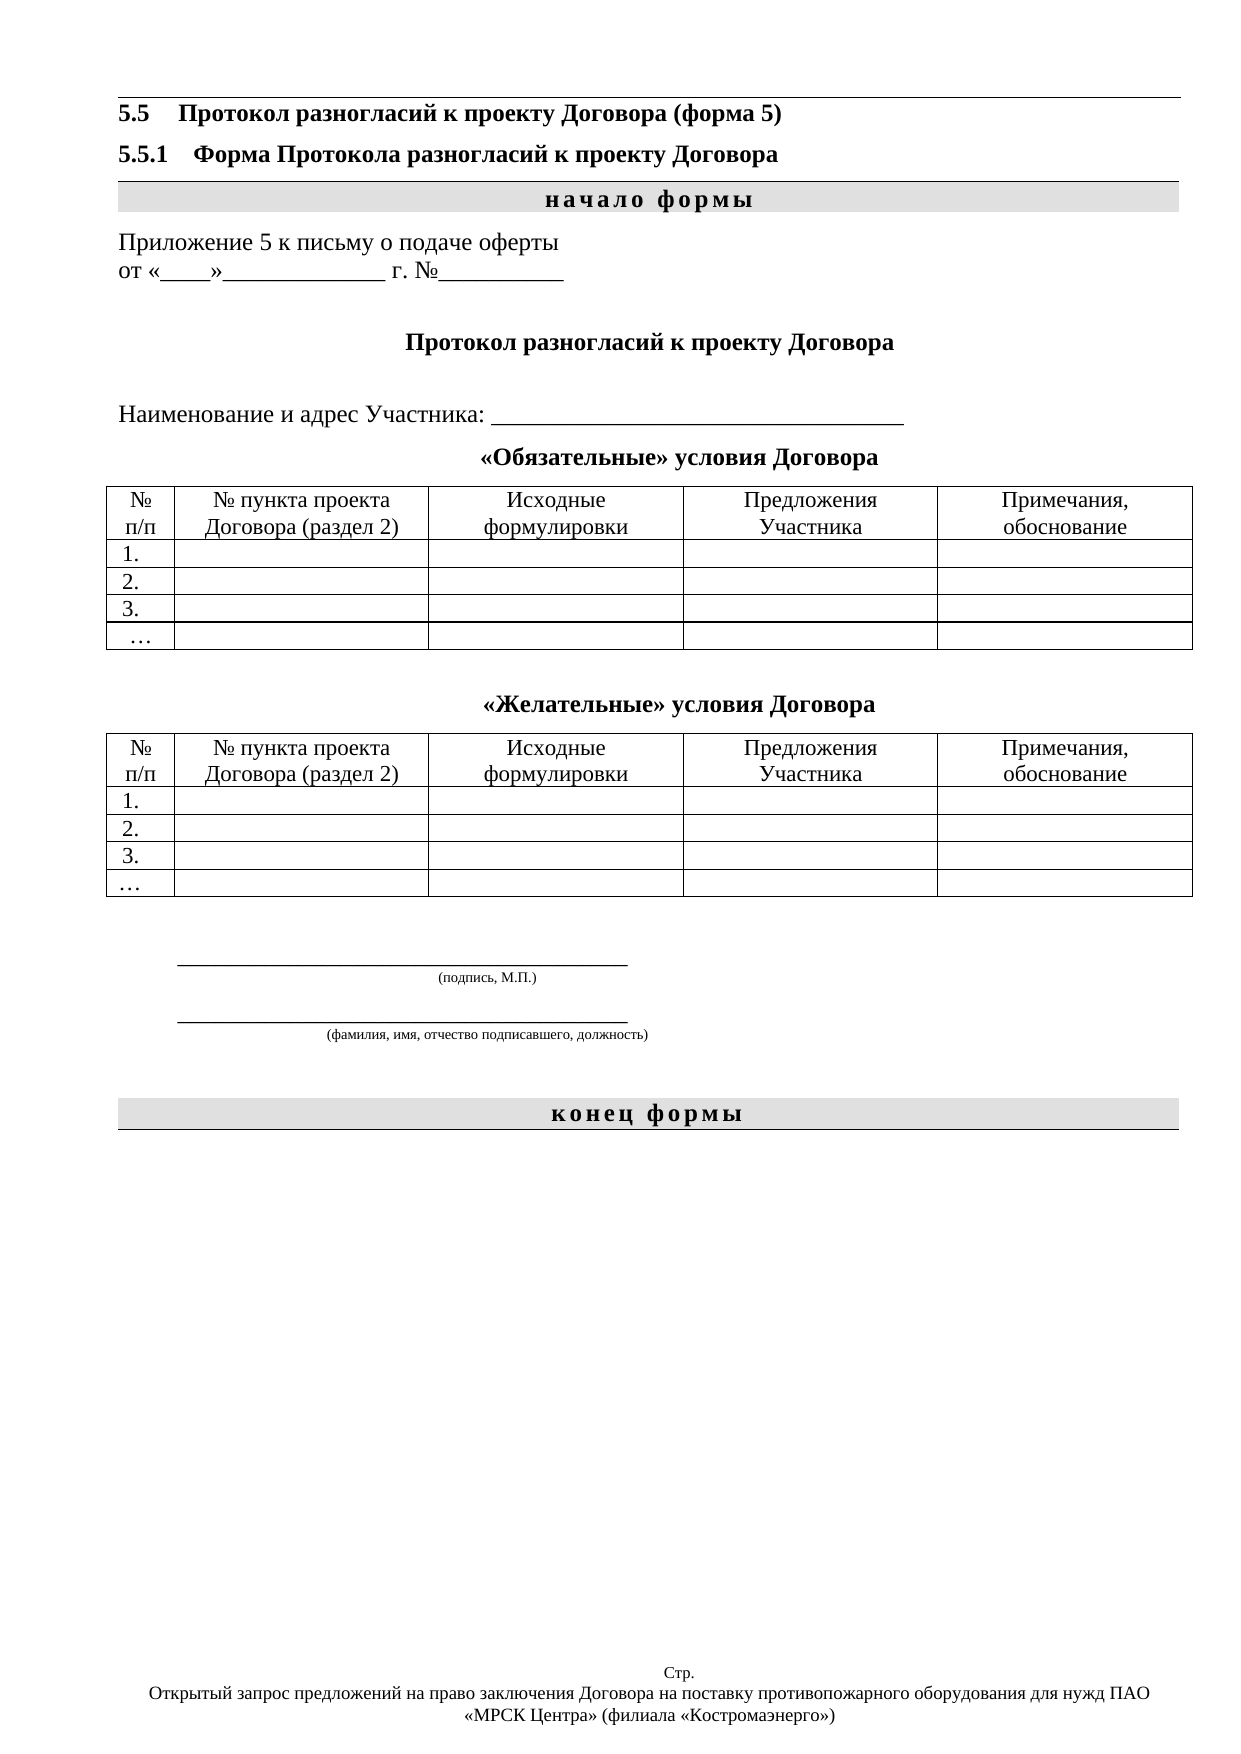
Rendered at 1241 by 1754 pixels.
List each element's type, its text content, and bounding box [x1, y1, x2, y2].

table_cell [938, 568, 1192, 594]
table_header № пункта проекта Договора (раздел 2) [175, 734, 428, 786]
text ____________________________________ [118, 940, 1181, 969]
table_cell [175, 595, 428, 621]
table_cell [175, 815, 428, 841]
text (фамилия, имя, отчество подписавшего, должность) [118, 1026, 797, 1055]
table_header № пункта проекта Договора (раздел 2) [175, 487, 428, 539]
table_cell [684, 842, 937, 868]
table_cell [107, 787, 174, 814]
table_cell [938, 595, 1192, 621]
table_cell [429, 787, 683, 814]
table_cell [107, 815, 174, 841]
table_header № п/п [107, 734, 174, 786]
table_cell [175, 787, 428, 814]
table_cell [429, 595, 683, 621]
table_cell [938, 787, 1192, 814]
table_cell [684, 595, 937, 621]
table_cell [175, 540, 428, 567]
table_cell [938, 842, 1192, 868]
table_header Примечания, обоснование [938, 487, 1192, 539]
table_header Предложения Участника [684, 487, 937, 539]
table_cell [175, 623, 428, 649]
text (подпись, М.П.) [118, 969, 797, 997]
text ____________________________________ [118, 997, 1181, 1026]
text Наименование и адрес Участника: _________________________________ [118, 399, 1181, 428]
text «Желательные» условия Договора [118, 689, 1181, 718]
table_cell … [107, 870, 174, 896]
table_cell [429, 815, 683, 841]
table_cell [107, 595, 174, 621]
text «Обязательные» условия Договора [118, 442, 1181, 471]
table_cell [684, 623, 937, 649]
table_cell [429, 623, 683, 649]
table_cell [429, 568, 683, 594]
text Протокол разногласий к проекту Договора [118, 327, 1181, 356]
table_cell [175, 870, 428, 896]
table_cell [175, 568, 428, 594]
table_cell [107, 568, 174, 594]
table_cell [175, 842, 428, 868]
table_header Исходные формулировки [429, 734, 683, 786]
table_header Примечания, обоснование [938, 734, 1192, 786]
table_cell [684, 568, 937, 594]
table_cell [938, 623, 1192, 649]
table_cell [684, 870, 937, 896]
table_cell [938, 540, 1192, 567]
table_header № п/п [107, 487, 174, 539]
table_cell [107, 842, 174, 868]
table_cell [684, 540, 937, 567]
table_header Предложения Участника [684, 734, 937, 786]
text Приложение 5 к письму о подаче оферты от «____»_____________ г. №__________ [118, 227, 1181, 284]
table_cell [107, 540, 174, 567]
table_cell [684, 787, 937, 814]
table_cell [429, 870, 683, 896]
text конец формы [118, 1098, 1179, 1129]
table_cell … [107, 623, 174, 649]
table_cell [429, 540, 683, 567]
subtitle Форма Протокола разногласий к проекту Договора [118, 139, 1181, 168]
table_header Исходные формулировки [429, 487, 683, 539]
table_cell [938, 870, 1192, 896]
subtitle Протокол разногласий к проекту Договора (форма 5) [118, 98, 1181, 127]
table_cell [684, 815, 937, 841]
text начало формы [118, 182, 1179, 212]
table_cell [938, 815, 1192, 841]
table_cell [429, 842, 683, 868]
